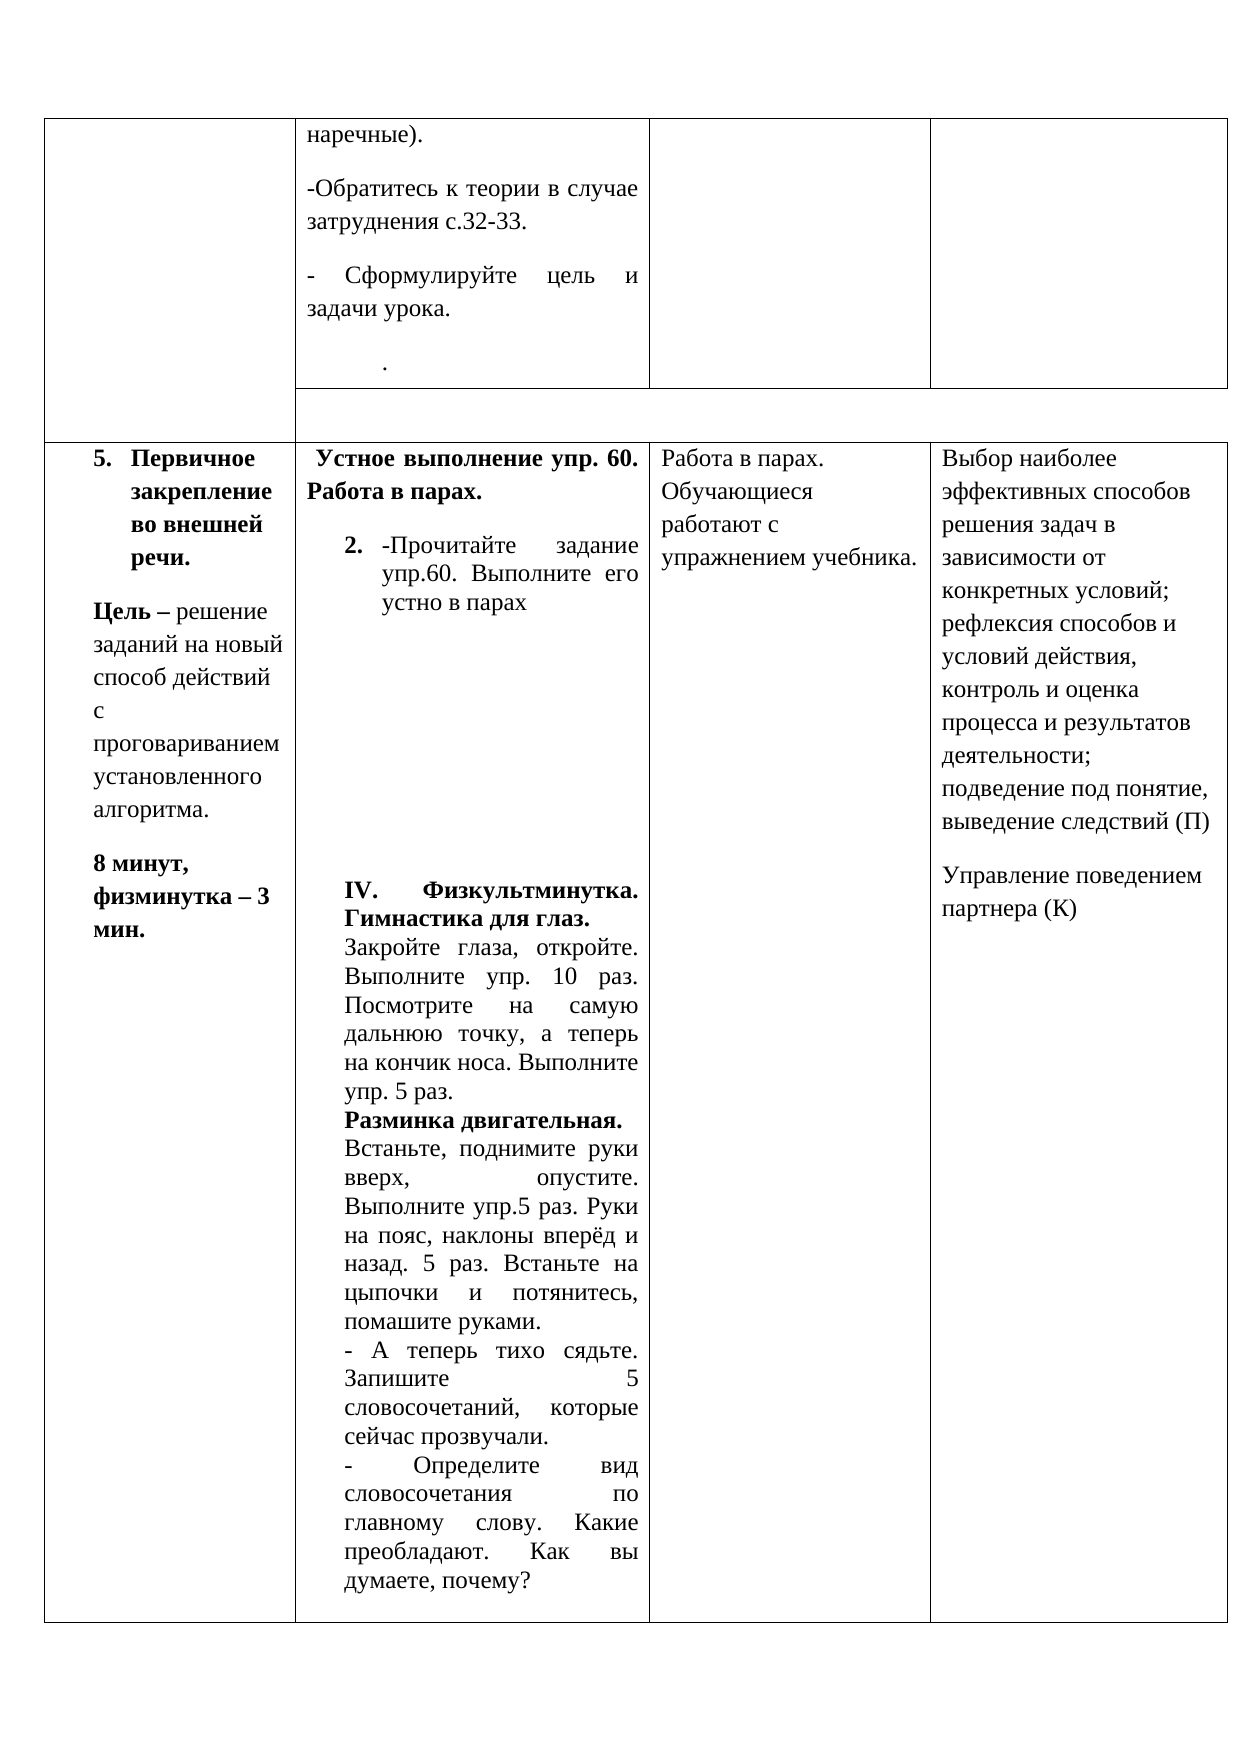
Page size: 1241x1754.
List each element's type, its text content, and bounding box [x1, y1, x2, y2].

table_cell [45, 119, 295, 442]
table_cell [650, 119, 930, 388]
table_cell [931, 119, 1227, 388]
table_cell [650, 443, 930, 1622]
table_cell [296, 119, 649, 388]
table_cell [45, 443, 295, 1622]
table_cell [931, 443, 1227, 1622]
